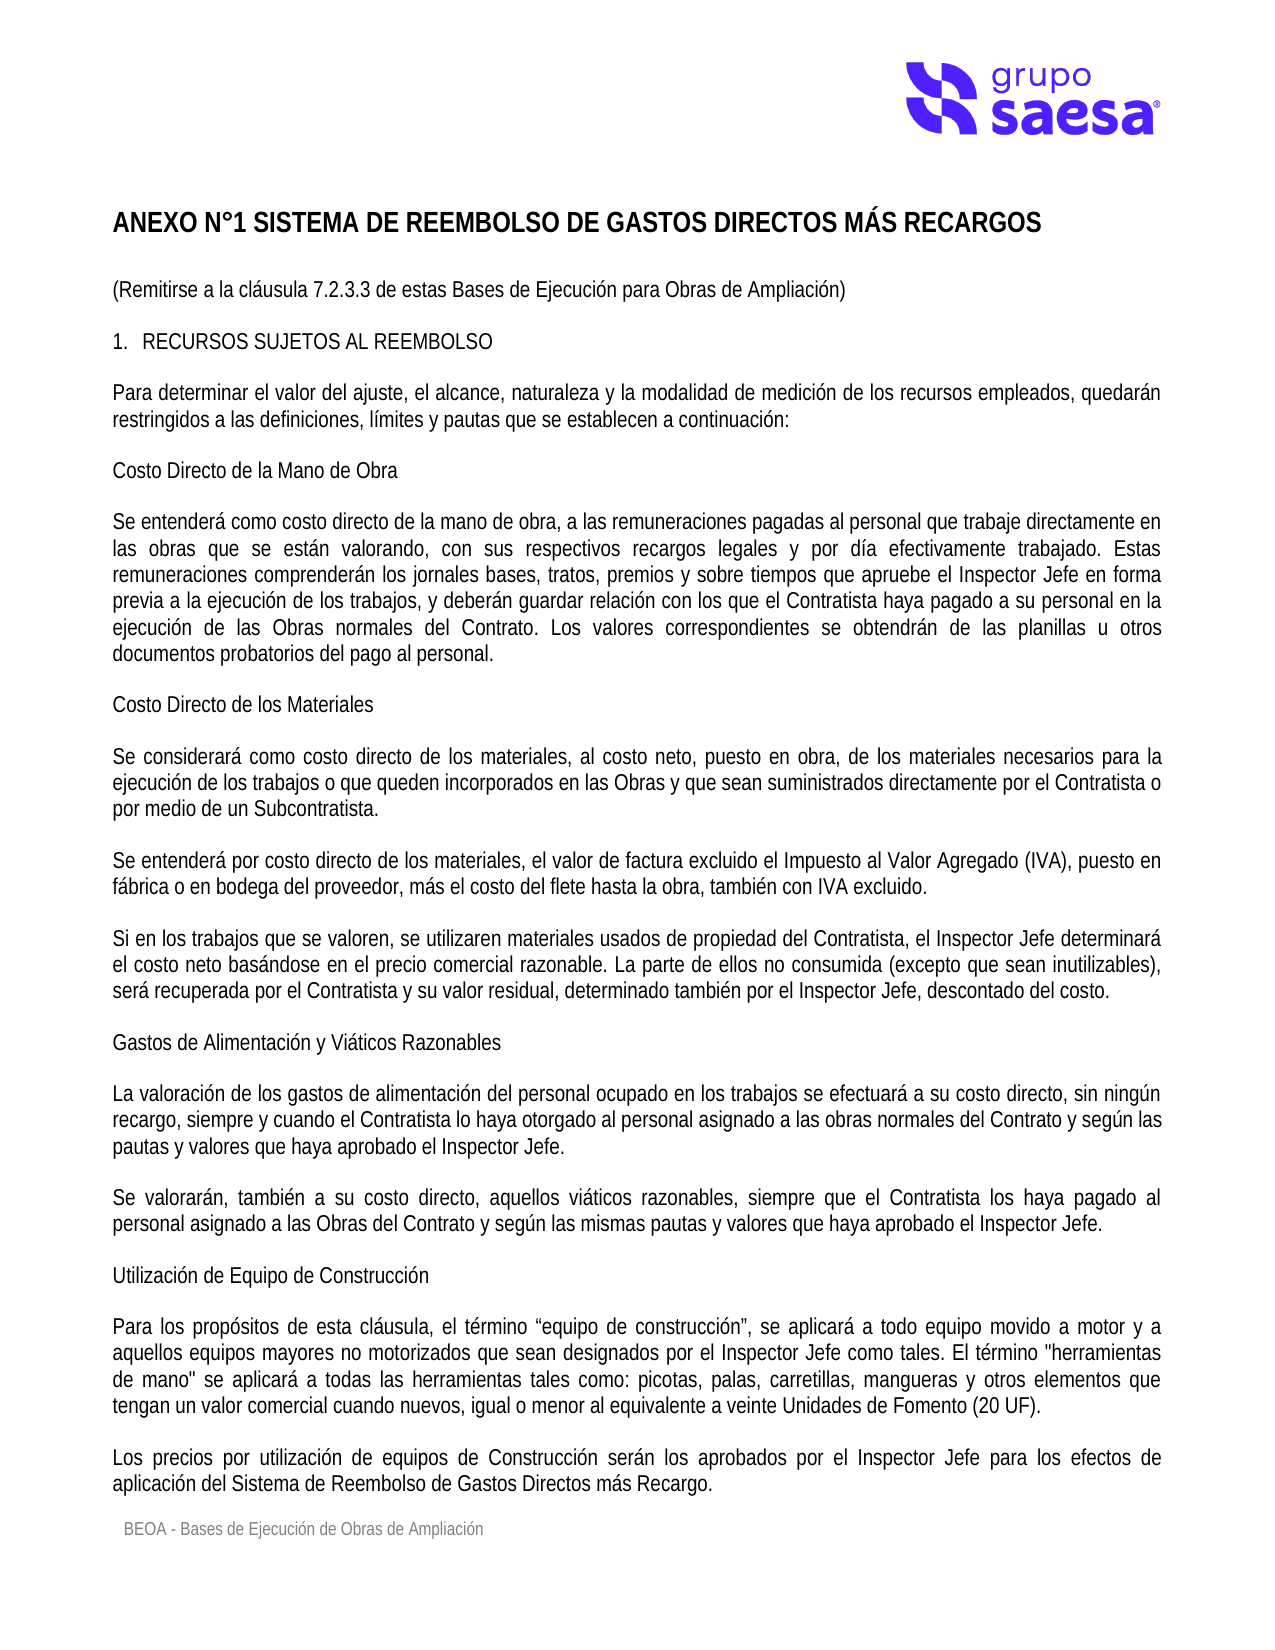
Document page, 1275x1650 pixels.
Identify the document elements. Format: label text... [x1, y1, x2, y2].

text Se considerará como costo directo de los materiales, al costo neto, puesto en obra, de los materiales necesarios para la ejecución de los trabajos o que queden incorporados en las Obras y que sean suministrados directamente por el Contratista o por medio de un Subcontratista. [112, 743, 1162, 822]
text Para los propósitos de esta cláusula, el término “equipo de construcción”, se aplicará a todo equipo movido a motor y a aquellos equipos mayores no motorizados que sean designados por el Inspector Jefe como tales. El término "herramientas de mano" se aplicará a todas las herramientas tales como: picotas, palas, carretillas, mangueras y otros elementos que tengan un valor comercial cuando nuevos, igual o menor al equivalente a veinte Unidades de Fomento (20 UF). [112, 1313, 1162, 1418]
text Para determinar el valor del ajuste, el alcance, naturaleza y la modalidad de medición de los recursos empleados, quedarán restringidos a las definiciones, límites y pautas que se establecen a continuación: [112, 379, 1162, 432]
text Se entenderá por costo directo de los materiales, el valor de factura excluido el Impuesto al Valor Agregado (IVA), puesto en fábrica o en bodega del proveedor, más el costo del flete hasta la obra, también con IVA excluido. [112, 847, 1162, 899]
text Costo Directo de la Mano de Obra [112, 457, 1162, 483]
picture [902, 54, 1163, 143]
text Los precios por utilización de equipos de Construcción serán los aprobados por el Inspector Jefe para los efectos de aplicación del Sistema de Reembolso de Gastos Directos más Recargo. [112, 1443, 1162, 1496]
text Costo Directo de los Materiales [112, 691, 1162, 718]
text Gastos de Alimentación y Viáticos Razonables [112, 1028, 1162, 1055]
text Si en los trabajos que se valoren, se utilizaren materiales usados de propiedad del Contratista, el Inspector Jefe determinará el costo neto basándose en el precio comercial razonable. La parte de ellos no consumida (excepto que sean inutilizables), será recuperada por el Contratista y su valor residual, determinado también por el Inspector Jefe, descontado del costo. [112, 924, 1162, 1003]
list RECURSOS SUJETOS AL REEMBOLSO [112, 328, 1162, 354]
text Utilización de Equipo de Construcción [112, 1262, 1162, 1288]
text Se valorarán, también a su costo directo, aquellos viáticos razonables, siempre que el Contratista los haya pagado al personal asignado a las Obras del Contrato y según las mismas pautas y valores que haya aprobado el Inspector Jefe. [112, 1184, 1162, 1237]
subtitle Anexo N°1 SISTEMA DE REEMBOLSO DE GASTOS DIRECTOS MÁS RECARGOS [112, 206, 1162, 239]
text La valoración de los gastos de alimentación del personal ocupado en los trabajos se efectuará a su costo directo, sin ningún recargo, siempre y cuando el Contratista lo haya otorgado al personal asignado a las obras normales del Contrato y según las pautas y valores que haya aprobado el Inspector Jefe. [112, 1080, 1162, 1159]
text (Remitirse a la cláusula 7.2.3.3 de estas Bases de Ejecución para Obras de Ampliación) [112, 276, 1162, 303]
text Se entenderá como costo directo de la mano de obra, a las remuneraciones pagadas al personal que trabaje directamente en las obras que se están valorando, con sus respectivos recargos legales y por día efectivamente trabajado. Estas remuneraciones comprenderán los jornales bases, tratos, premios y sobre tiempos que apruebe el Inspector Jefe en forma previa a la ejecución de los trabajos, y deberán guardar relación con los que el Contratista haya pagado a su personal en la ejecución de las Obras normales del Contrato. Los valores correspondientes se obtendrán de las planillas u otros documentos probatorios del pago al personal. [112, 508, 1162, 666]
